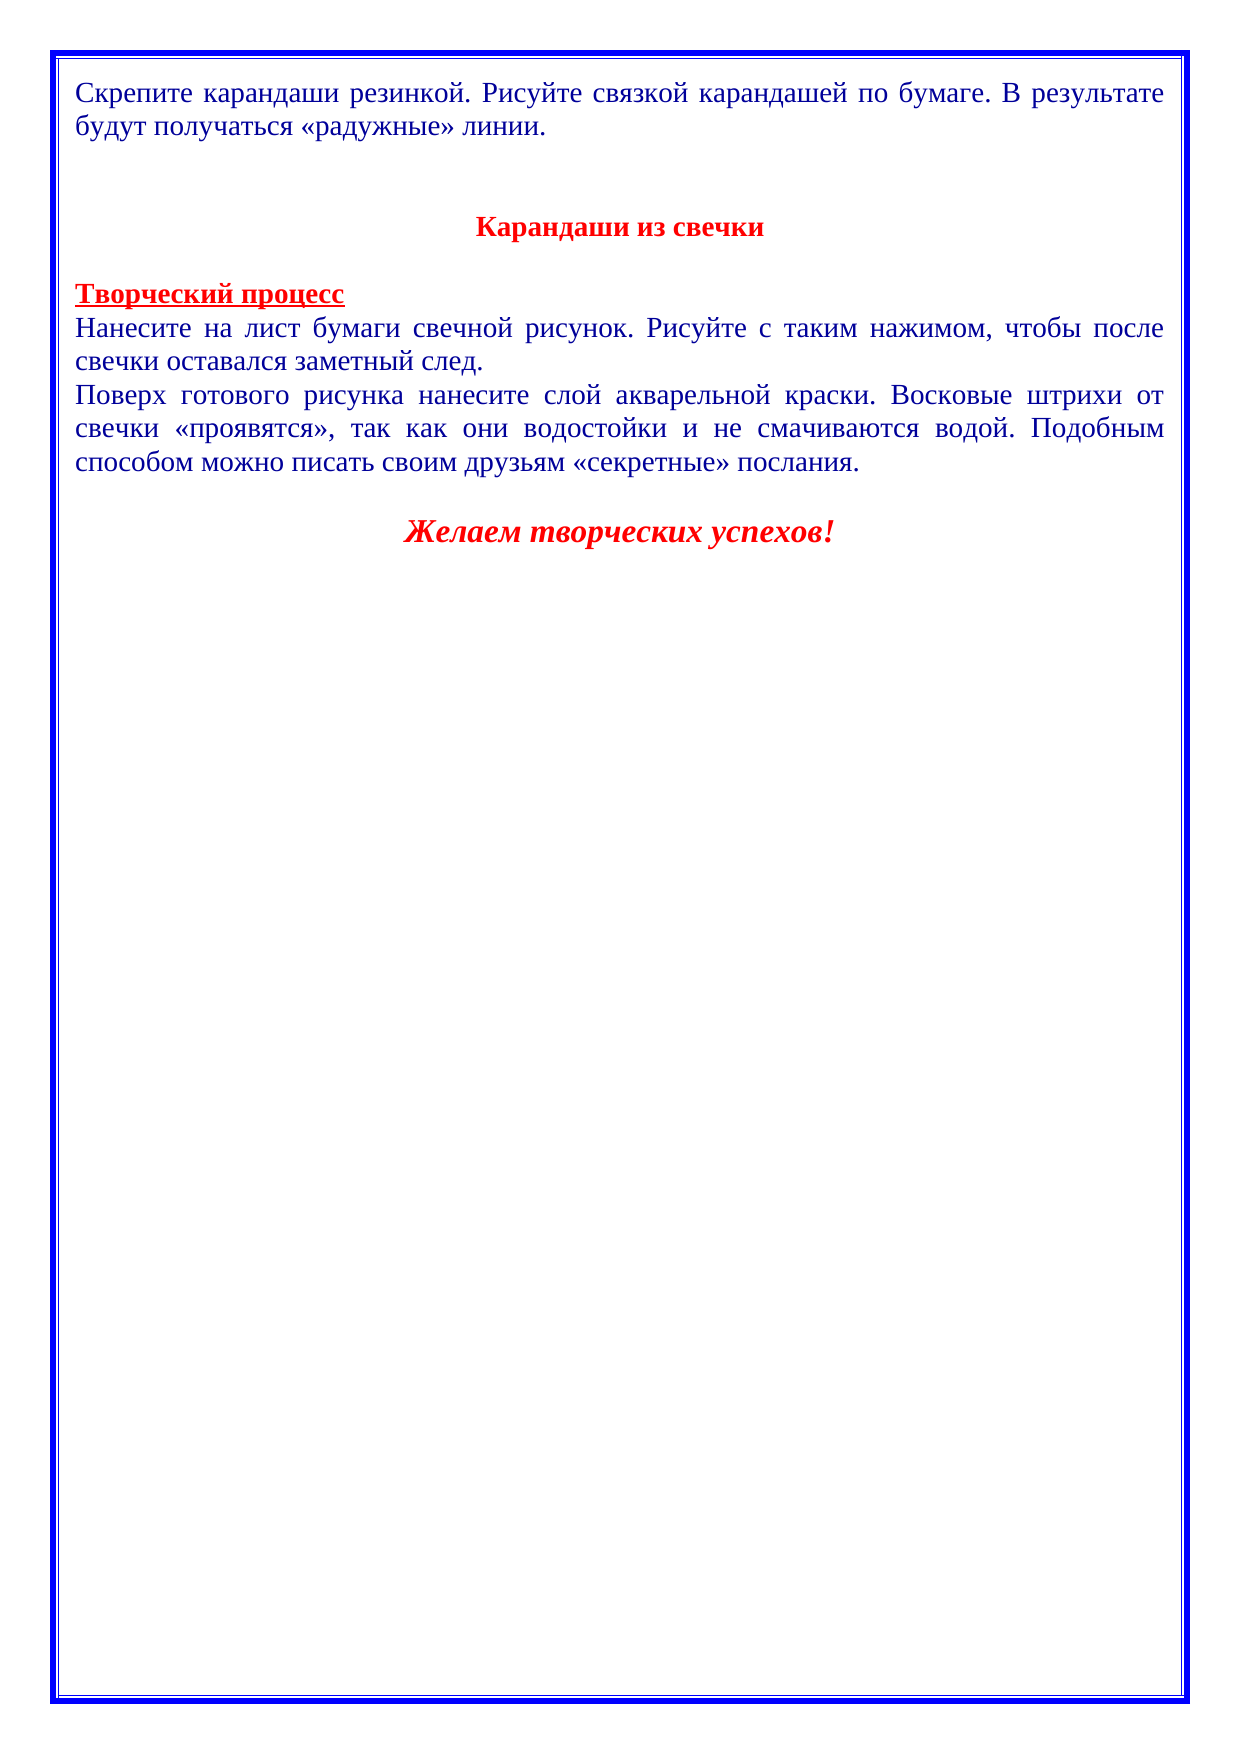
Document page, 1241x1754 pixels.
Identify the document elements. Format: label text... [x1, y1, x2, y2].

text Нанесите на лист бумаги свечной рисунок. Рисуйте с таким нажимом, чтобы после свечки оставался заметный след. [75, 310, 1165, 377]
text Поверх готового рисунка нанесите слой акварельной краски. Восковые штрихи от свечки «проявятся», так как они водостойки и не смачиваются водой. Подобным способом можно писать своим друзьям «секретные» послания. [75, 377, 1165, 477]
text Творческий процесс [75, 276, 1165, 310]
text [75, 75, 1165, 142]
text Желаем творческих успехов! [75, 511, 1165, 549]
text Карандаши из свечки [75, 209, 1165, 243]
